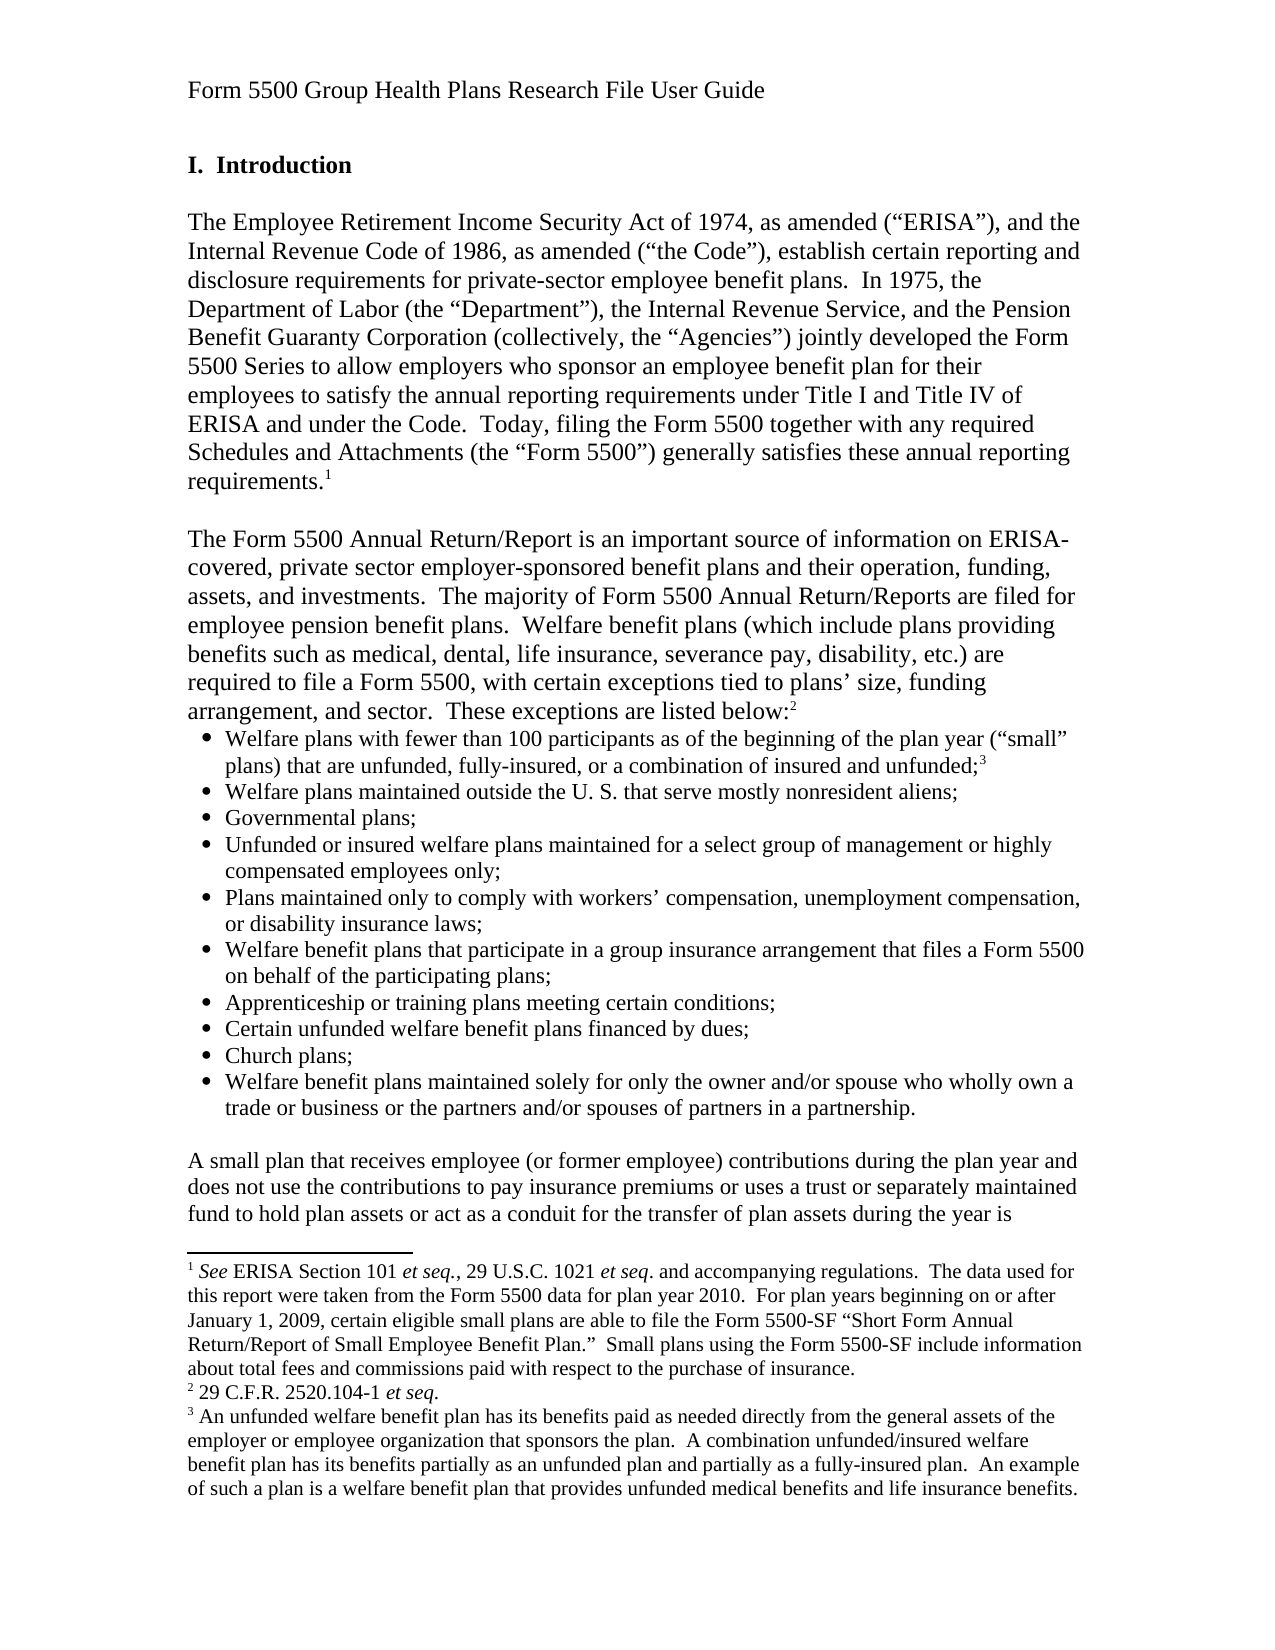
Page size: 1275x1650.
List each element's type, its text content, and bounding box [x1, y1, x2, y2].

list Church plans; [202, 1042, 1087, 1068]
list Welfare plans with fewer than 100 participants as of the beginning of the plan year (“small” plans) that are unfunded, fully-insured, or a combination of insured and unfunded; [202, 725, 1087, 778]
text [187, 1147, 1087, 1226]
list Plans maintained only to comply with workers’ compensation, unemployment compensation, or disability insurance laws; [202, 883, 1087, 936]
list Apprenticeship or training plans meeting certain conditions; [202, 989, 1087, 1015]
subtitle I. Introduction [187, 150, 1087, 179]
text The Form 5500 Annual Return/Report is an important source of information on ERISA-covered, private sector employer-sponsored benefit plans and their operation, funding, assets, and investments. The majority of Form 5500 Annual Return/Reports are filed for employee pension benefit plans. Welfare benefit plans (which include plans providing benefits such as medical, dental, life insurance, severance pay, disability, etc.) are required to file a Form 5500, with certain exceptions tied to plans’ size, funding arrangement, and sector. These exceptions are listed below: [187, 524, 1087, 725]
list Welfare plans maintained outside the that serve mostly nonresident aliens; [202, 778, 1087, 804]
list Governmental plans; [202, 804, 1087, 831]
list Certain unfunded welfare benefit plans financed by dues; [202, 1015, 1087, 1042]
list Welfare benefit plans maintained solely for only the owner and/or spouse who wholly own a trade or business or the partners and/or spouses of partners in a partnership. [202, 1068, 1087, 1121]
list Welfare benefit plans that participate in a group insurance arrangement that files a Form 5500 on behalf of the participating plans; [202, 936, 1087, 989]
subtitle The Employee Retirement Income Security Act of 1974, as amended (“ERISA”), and the Internal Revenue Code of 1986, as amended (“the Code”), establish certain reporting and disclosure requirements for private-sector employee benefit plans. In 1975, the Department of Labor (the “Department”), the Internal Revenue Service, and the Pension Benefit Guaranty Corporation (collectively, the “Agencies”) jointly developed the Form 5500 Series to allow employers who sponsor an employee benefit plan for their employees to satisfy the annual reporting requirements under Title I and Title IV of ERISA and under the Code. Today, filing the Form 5500 together with any required Schedules and Attachments (the “Form 5500”) generally satisfies these annual reporting requirements. [187, 207, 1087, 495]
list Unfunded or insured welfare plans maintained for a select group of management or highly compensated employees only; [202, 831, 1087, 883]
